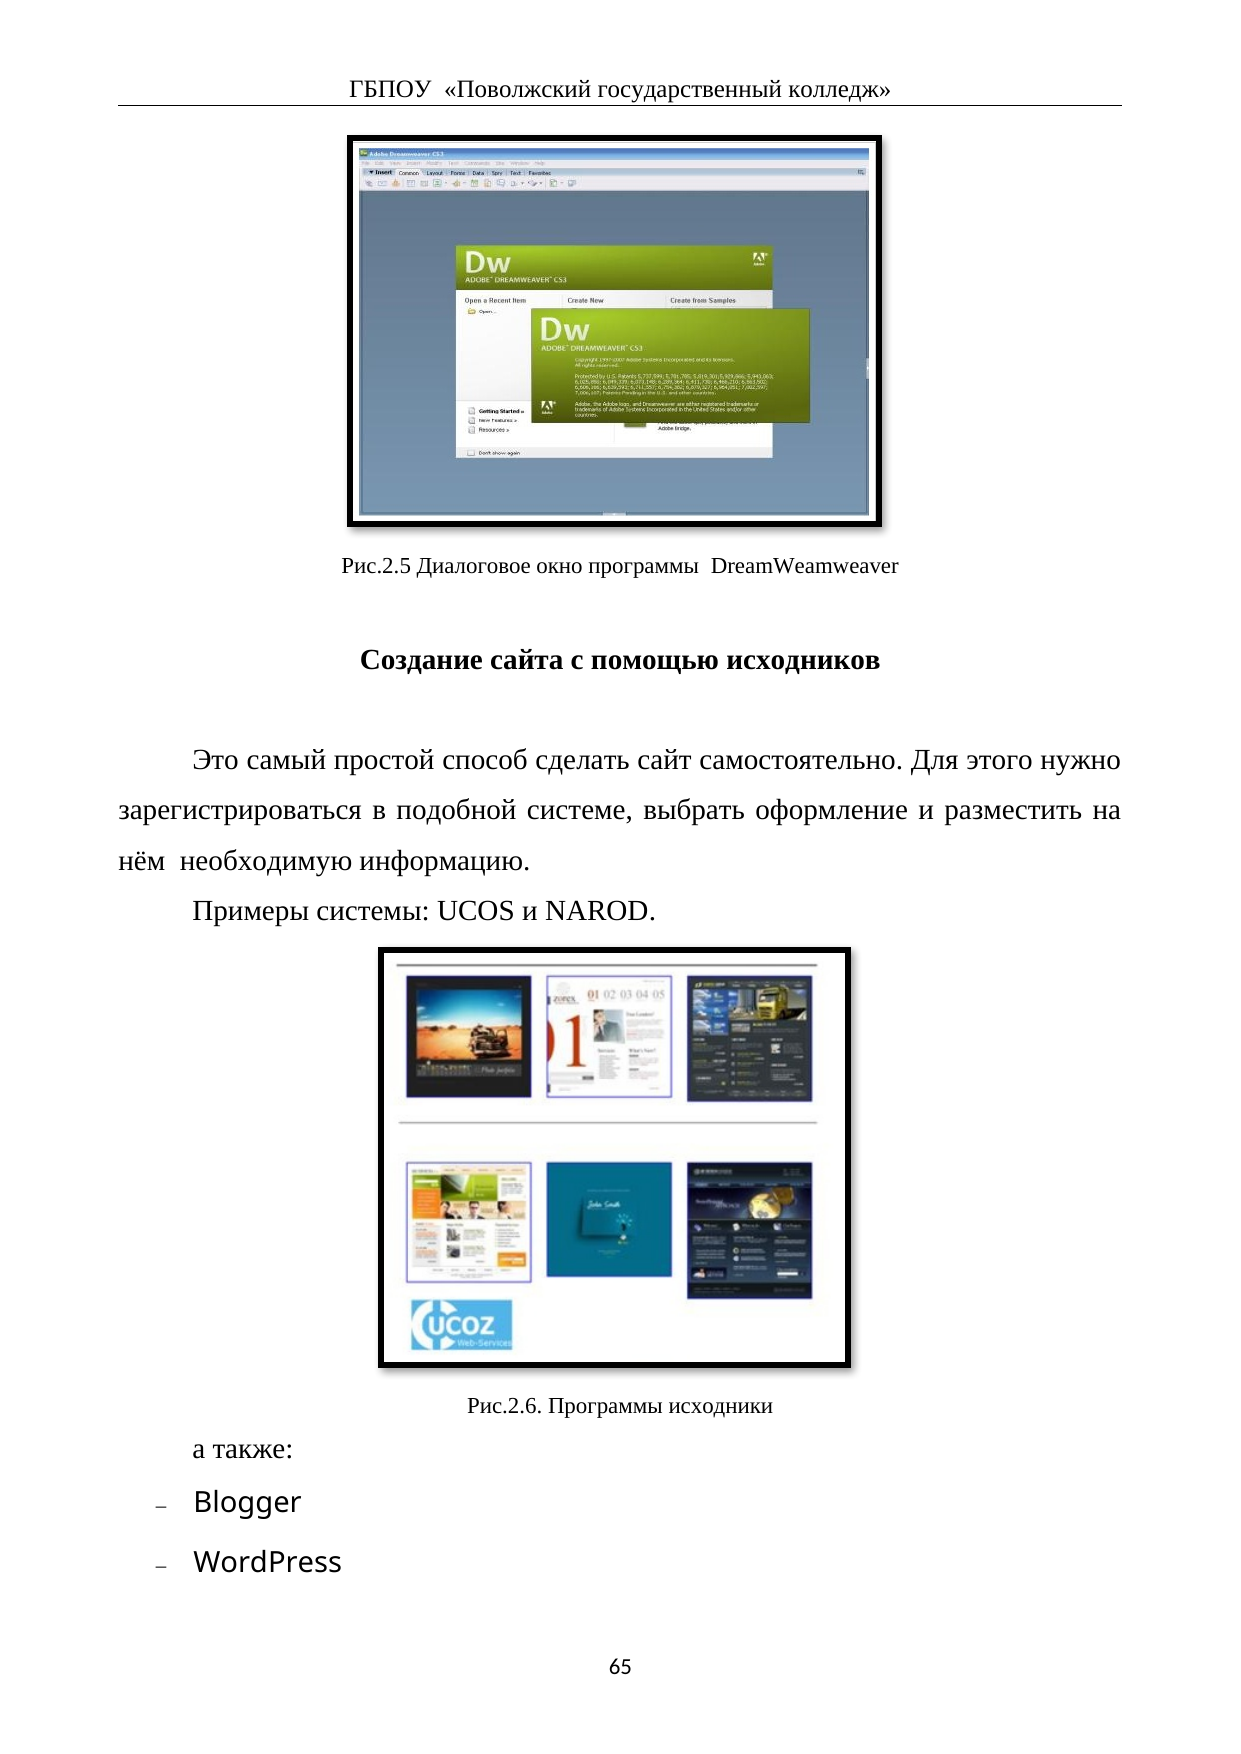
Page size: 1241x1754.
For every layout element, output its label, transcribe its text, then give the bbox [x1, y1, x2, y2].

text а также: [118, 1431, 1122, 1465]
picture [384, 953, 845, 1362]
text Это самый простой способ сделать сайт самостоятельно. Для этого нужно зарегистрироваться в подобной системе, выбрать оформление и разместить на нём необходимую информацию. [118, 742, 1122, 876]
picture [353, 141, 876, 521]
list Blogger [156, 1482, 1122, 1521]
text Примеры системы: UCOS и NAROD. [118, 893, 1122, 927]
text Создание сайта с помощью исходников [118, 642, 1122, 675]
list WordPress [156, 1541, 1122, 1581]
text Рис.2.5 Диалоговое окно программы DreamWeamweaver [118, 552, 1122, 579]
text Рис.2.6. Программы исходники [118, 1392, 1122, 1418]
